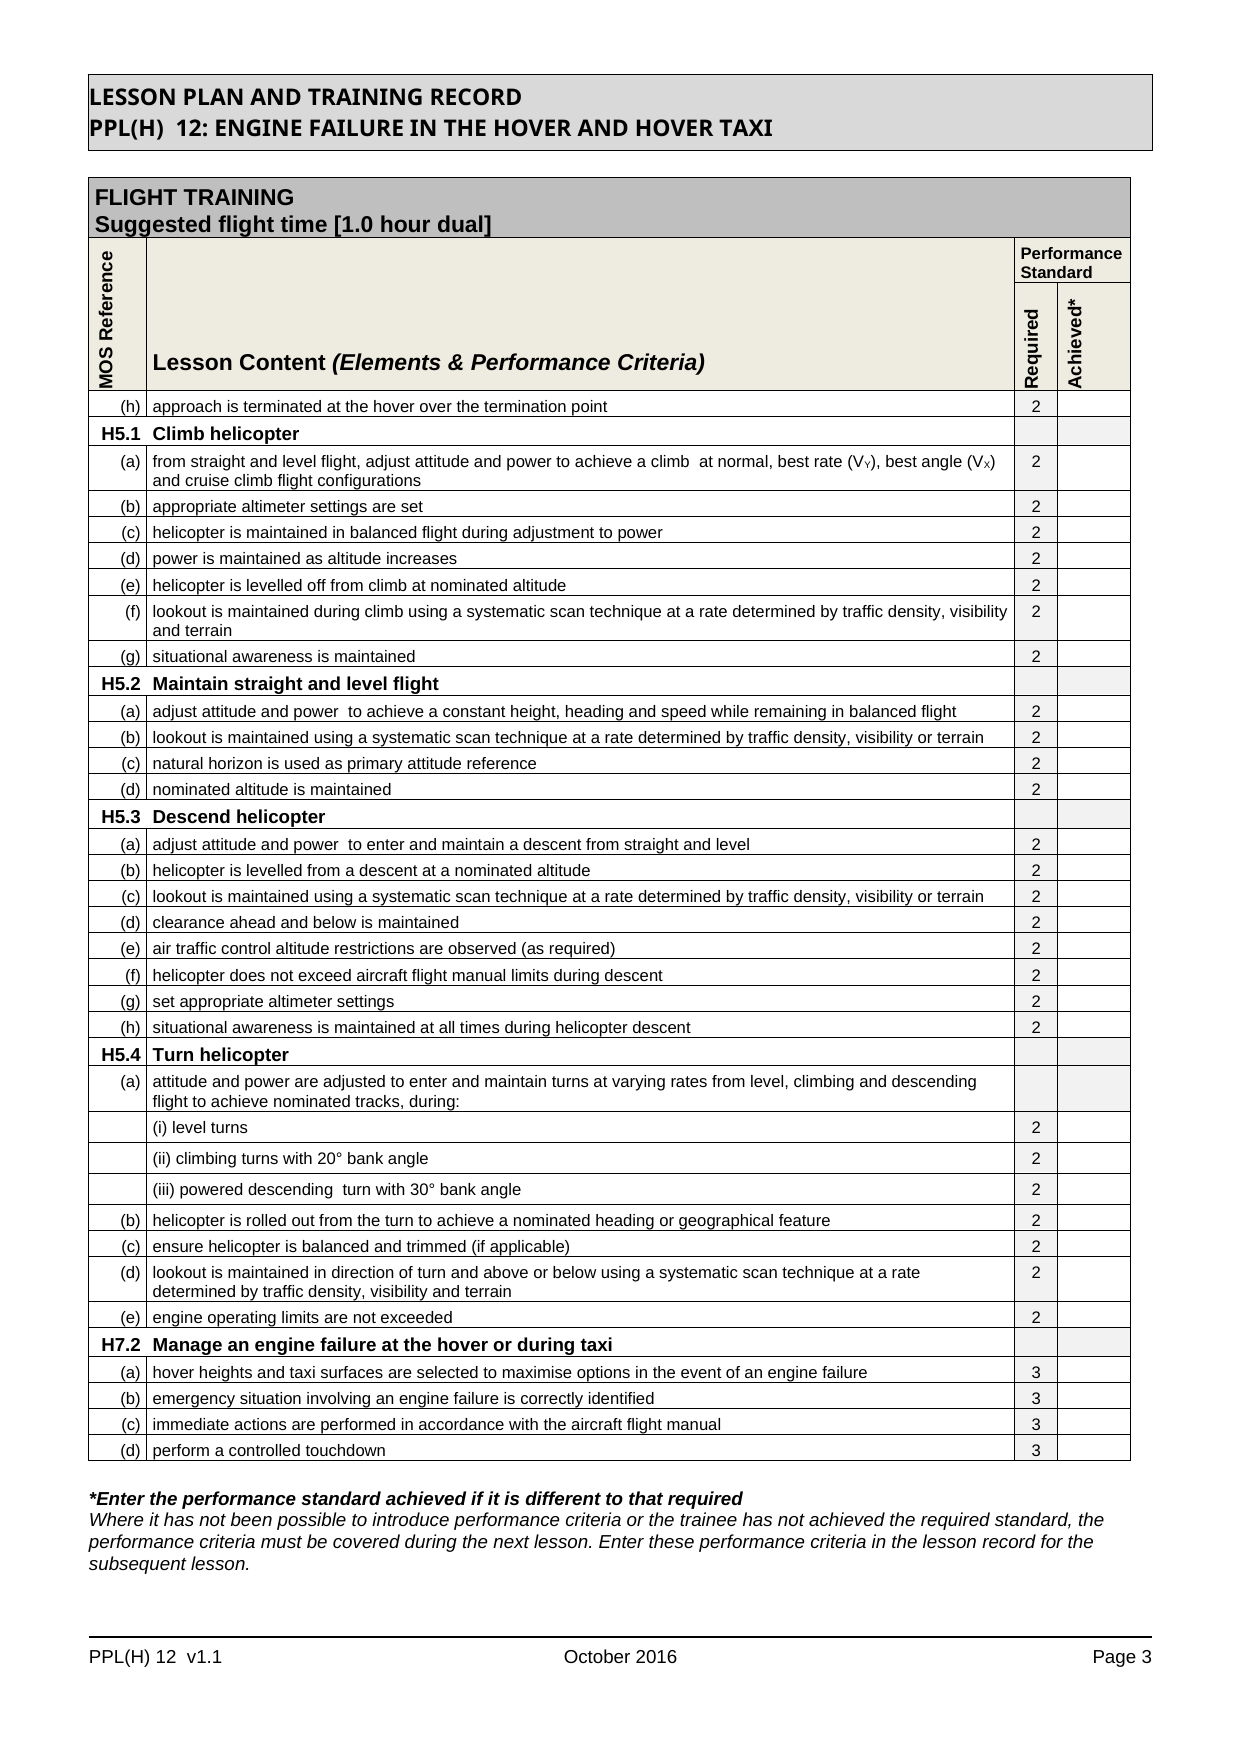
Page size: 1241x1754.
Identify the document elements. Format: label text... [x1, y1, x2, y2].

table_cell natural horizon is used as primary attitude reference [147, 748, 1014, 773]
table_cell helicopter is levelled off from climb at nominated altitude [147, 569, 1014, 594]
table_cell helicopter is maintained in balanced flight during adjustment to power [147, 517, 1014, 542]
table_cell [1015, 667, 1057, 694]
table_cell 2 [1015, 748, 1057, 773]
table_cell [89, 1409, 146, 1434]
table_cell Maintain straight and level flight [146, 667, 1014, 694]
table_cell Climb helicopter [146, 417, 1014, 444]
table_cell [89, 596, 146, 640]
table_cell hover heights and taxi surfaces are selected to maximise options in the event of an engine failure [147, 1357, 1014, 1382]
table_cell 2 [1015, 933, 1057, 958]
table_cell (ii) climbing turns with 20° bank angle [147, 1143, 1014, 1172]
table_cell [1058, 774, 1130, 799]
table_cell [1058, 1174, 1130, 1203]
table_cell 3 [1015, 1383, 1057, 1408]
table_cell emergency situation involving an engine failure is correctly identified [147, 1383, 1014, 1408]
table_cell lookout is maintained using a systematic scan technique at a rate determined by traffic density, visibility or terrain [147, 881, 1014, 906]
table_cell H5.1 [89, 417, 146, 444]
table_cell [1058, 1302, 1130, 1327]
table_cell [1015, 1038, 1057, 1065]
table_cell [1058, 1143, 1130, 1172]
table_cell situational awareness is maintained [147, 641, 1014, 666]
table_cell [1058, 1231, 1130, 1256]
table_cell [89, 1112, 146, 1142]
table_cell 2 [1015, 774, 1057, 799]
table_cell 2 [1015, 517, 1057, 542]
table_cell clearance ahead and below is maintained [147, 907, 1014, 932]
text Where it has not been possible to introduce performance criteria or the trainee has not achieved the required standard, the performance criteria must be covered during the next lesson. Enter these performance criteria in the lesson record for the subsequent lesson. [89, 1509, 1152, 1574]
table_cell [1015, 1328, 1057, 1356]
table_cell Required [1015, 283, 1057, 390]
table_cell [1058, 417, 1130, 444]
table_cell adjust attitude and power to enter and maintain a descent from straight and level [147, 829, 1014, 854]
table_cell [1058, 1038, 1130, 1065]
table_cell [89, 855, 146, 880]
table_cell situational awareness is maintained at all times during helicopter descent [147, 1012, 1014, 1037]
table_cell [89, 1257, 146, 1301]
table_cell [1058, 569, 1130, 594]
table_cell [89, 391, 146, 416]
table_cell 2 [1015, 907, 1057, 932]
table_cell Performance Standard [1015, 238, 1130, 282]
table_cell lookout is maintained during climb using a systematic scan technique at a rate determined by traffic density, visibility and terrain [147, 596, 1014, 640]
table_cell perform a controlled touchdown [147, 1435, 1014, 1460]
table_cell [89, 1302, 146, 1327]
table_cell [1058, 641, 1130, 666]
table_cell Turn helicopter [147, 1038, 1014, 1065]
table_cell [1058, 1383, 1130, 1408]
table_cell [89, 722, 146, 747]
table_cell [1058, 881, 1130, 906]
table_cell H7.2 [89, 1328, 146, 1356]
table_cell [1058, 1066, 1130, 1111]
table_cell [1058, 1357, 1130, 1382]
table_cell 2 [1015, 1302, 1057, 1327]
table_cell H5.3 [89, 800, 146, 828]
table_cell 2 [1015, 959, 1057, 984]
table_cell [89, 1174, 146, 1203]
table_cell [89, 986, 146, 1011]
table_cell [1058, 596, 1130, 640]
table_cell [89, 569, 146, 594]
table_cell [1058, 933, 1130, 958]
table_cell 2 [1015, 491, 1057, 516]
table_cell [1058, 491, 1130, 516]
table_cell 2 [1015, 1174, 1057, 1203]
table_cell [89, 1383, 146, 1408]
table_cell [89, 829, 146, 854]
table_cell [89, 774, 146, 799]
table_cell 2 [1015, 1143, 1057, 1172]
table_cell [1058, 667, 1130, 694]
table_cell [1058, 543, 1130, 568]
table_cell [89, 543, 146, 568]
table_cell adjust attitude and power to achieve a constant height, heading and speed while remaining in balanced flight [147, 696, 1014, 721]
table_cell 2 [1015, 569, 1057, 594]
table_cell approach is terminated at the hover over the termination point [147, 391, 1014, 416]
table_cell [89, 696, 146, 721]
table_cell 3 [1015, 1435, 1057, 1460]
table_cell [1058, 1257, 1130, 1301]
table_cell [1058, 959, 1130, 984]
table_cell [89, 959, 146, 984]
table_cell 2 [1015, 1257, 1057, 1301]
table_cell [1058, 1435, 1130, 1460]
table_cell MOS Reference [89, 238, 146, 390]
table_cell [1058, 986, 1130, 1011]
table_cell attitude and power are adjusted to enter and maintain turns at varying rates from level, climbing and descending flight to achieve nominated tracks, during: [147, 1066, 1014, 1111]
table_cell [1058, 446, 1130, 490]
table_cell 2 [1015, 391, 1057, 416]
table_cell [89, 641, 146, 666]
table_cell [1015, 1066, 1057, 1111]
table_cell 2 [1015, 855, 1057, 880]
table_cell [89, 446, 146, 490]
table_cell [1058, 517, 1130, 542]
table_cell [89, 1143, 146, 1172]
table_cell [1058, 1012, 1130, 1037]
table_cell (iii) powered descending turn with 30° bank angle [147, 1174, 1014, 1203]
table_cell [1058, 907, 1130, 932]
table_cell 2 [1015, 1012, 1057, 1037]
table_cell [89, 491, 146, 516]
table_cell [89, 1357, 146, 1382]
table_cell [1058, 800, 1130, 828]
table_cell appropriate altimeter settings are set [147, 491, 1014, 516]
table_cell [89, 1205, 146, 1229]
table_cell air traffic control altitude restrictions are observed (as required) [147, 933, 1014, 958]
table_cell ensure helicopter is balanced and trimmed (if applicable) [147, 1231, 1014, 1256]
table_cell lookout is maintained using a systematic scan technique at a rate determined by traffic density, visibility or terrain [147, 722, 1014, 747]
table_cell Descend helicopter [146, 800, 1014, 828]
table_header FLIGHT TRAINING Suggested flight time [1.0 hour dual] [89, 178, 1130, 237]
table_cell helicopter does not exceed aircraft flight manual limits during descent [147, 959, 1014, 984]
table_cell 2 [1015, 722, 1057, 747]
table_cell [1058, 722, 1130, 747]
table_cell [1058, 1328, 1130, 1356]
table_cell 2 [1015, 1205, 1057, 1229]
table_cell [1058, 696, 1130, 721]
table_cell immediate actions are performed in accordance with the aircraft flight manual [147, 1409, 1014, 1434]
table_cell H5.2 [89, 667, 146, 694]
table_cell [89, 881, 146, 906]
table_cell 2 [1015, 1231, 1057, 1256]
text *Enter the performance standard achieved if it is different to that required [89, 1488, 1152, 1509]
table_cell nominated altitude is maintained [147, 774, 1014, 799]
table_cell [1015, 800, 1057, 828]
table_cell [1058, 748, 1130, 773]
table_cell lookout is maintained in direction of turn and above or below using a systematic scan technique at a rate determined by traffic density, visibility and terrain [147, 1257, 1014, 1301]
table_cell [1058, 855, 1130, 880]
table_cell helicopter is levelled from a descent at a nominated altitude [147, 855, 1014, 880]
table_cell [89, 1231, 146, 1256]
table_cell [1058, 829, 1130, 854]
table_cell from straight and level flight, adjust attitude and power to achieve a climb at normal, best rate (VY), best angle (VX) and cruise climb flight configurations [147, 446, 1014, 490]
table_cell set appropriate altimeter settings [147, 986, 1014, 1011]
table_cell [89, 907, 146, 932]
table_cell 2 [1015, 641, 1057, 666]
table_cell 2 [1015, 696, 1057, 721]
table_cell [1058, 1112, 1130, 1142]
table_cell [1058, 1409, 1130, 1434]
table_cell 2 [1015, 543, 1057, 568]
table_cell 2 [1015, 829, 1057, 854]
table_cell [1015, 417, 1057, 444]
table_cell [89, 1066, 146, 1111]
table_cell Manage an engine failure at the hover or during taxi [146, 1328, 1014, 1356]
table_cell Achieved* [1058, 283, 1130, 390]
table_cell 3 [1015, 1357, 1057, 1382]
table_cell [1058, 1205, 1130, 1229]
table_cell [1058, 391, 1130, 416]
table_cell [89, 748, 146, 773]
table_cell [89, 933, 146, 958]
table_cell (i) level turns [147, 1112, 1014, 1142]
table_cell [89, 1435, 146, 1460]
table_cell H5.4 [89, 1038, 146, 1065]
table_cell Lesson Content (Elements & Performance Criteria) [147, 238, 1014, 390]
table_cell 3 [1015, 1409, 1057, 1434]
table_cell power is maintained as altitude increases [147, 543, 1014, 568]
table_cell [89, 517, 146, 542]
table_cell [89, 1012, 146, 1037]
table_cell 2 [1015, 596, 1057, 640]
table_cell 2 [1015, 446, 1057, 490]
table_cell helicopter is rolled out from the turn to achieve a nominated heading or geographical feature [147, 1205, 1014, 1229]
table_cell engine operating limits are not exceeded [147, 1302, 1014, 1327]
table_cell 2 [1015, 1112, 1057, 1142]
table_cell 2 [1015, 986, 1057, 1011]
table_cell 2 [1015, 881, 1057, 906]
